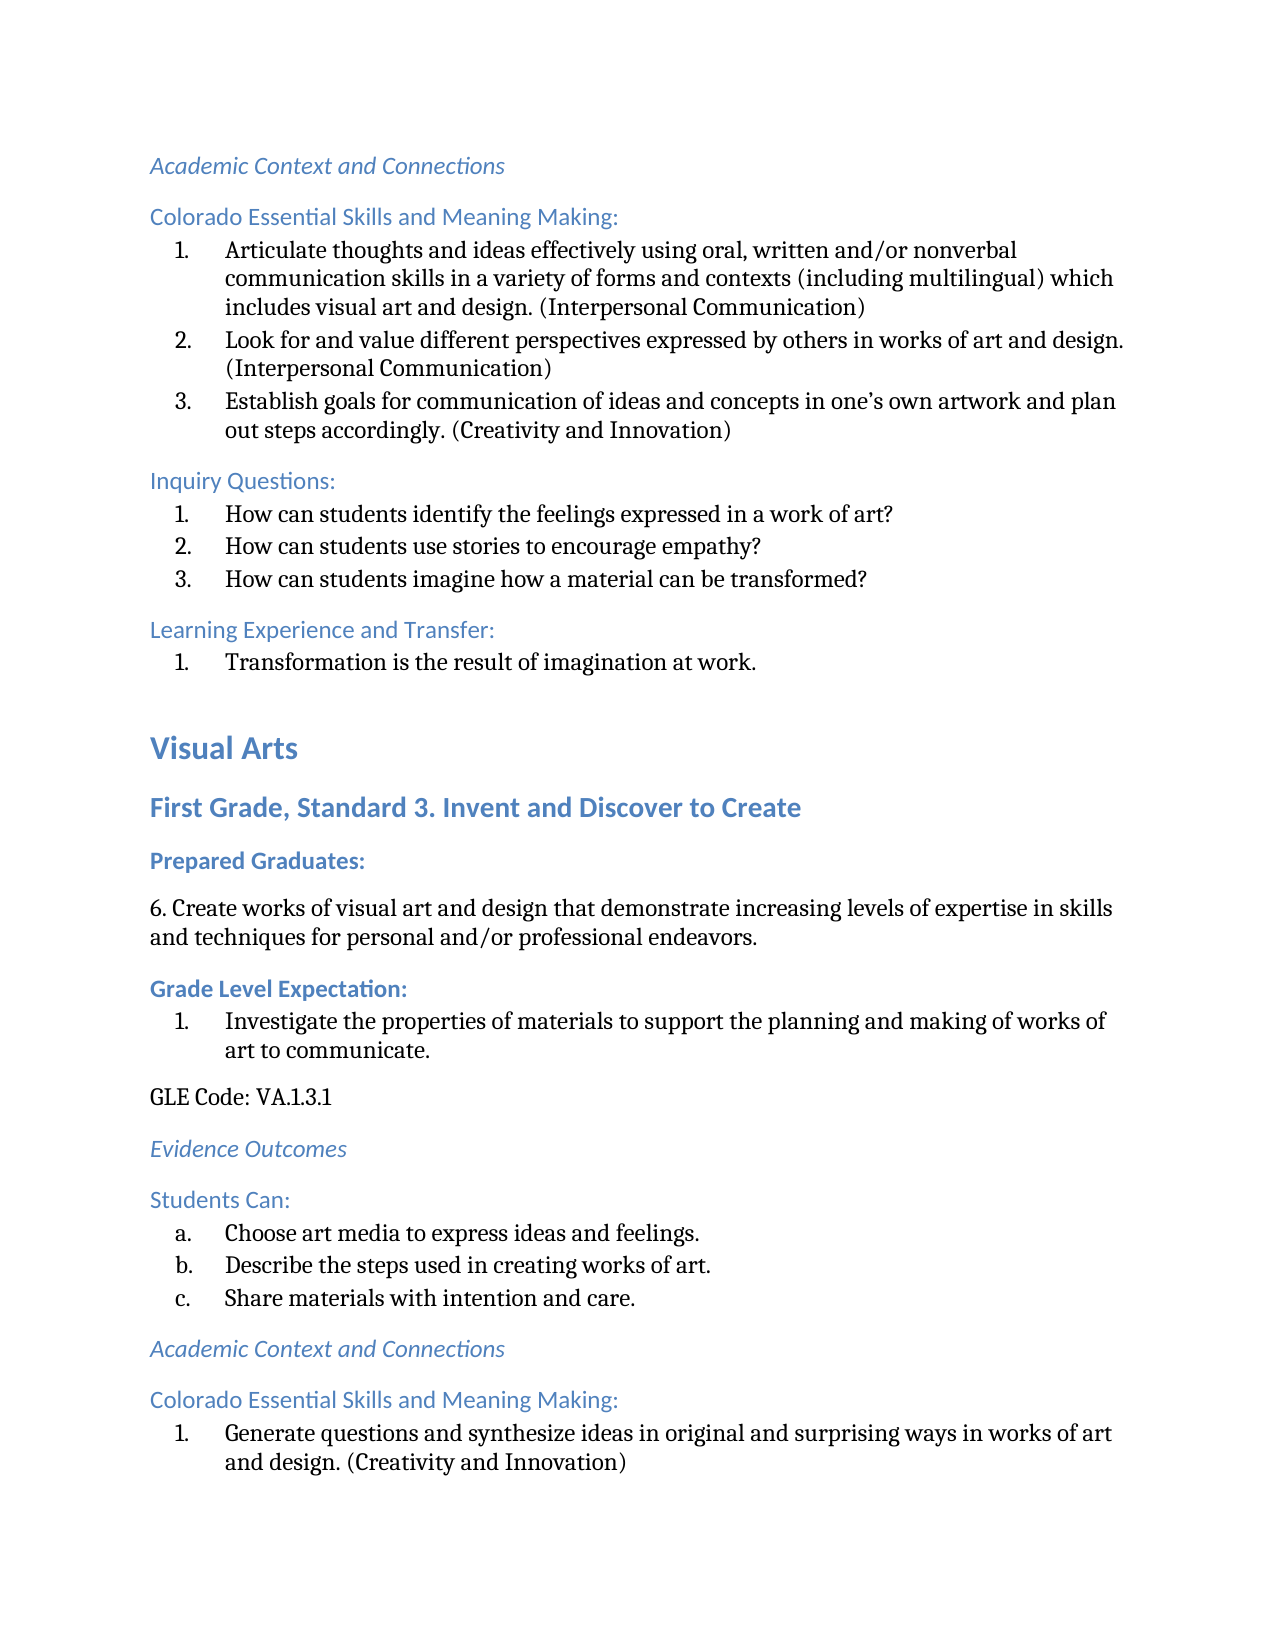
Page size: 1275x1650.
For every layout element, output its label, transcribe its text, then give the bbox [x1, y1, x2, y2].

subtitle First Grade, Standard 3. Invent and Discover to Create [150, 789, 1125, 824]
list How can students use stories to encourage empathy? [175, 532, 1125, 561]
list Generate questions and synthesize ideas in original and surprising ways in works of art and design. (Creativity and Innovation) [175, 1419, 1125, 1476]
text GLE Code: VA.1.3.1 [150, 1083, 1125, 1112]
subtitle Grade Level Expectation: [150, 973, 1125, 1003]
list How can students identify the feelings expressed in a work of art? [175, 499, 1125, 528]
list Establish goals for communication of ideas and concepts in one’s own artwork and plan out steps accordingly. (Creativity and Innovation) [175, 387, 1125, 444]
subtitle Learning Experience and Transfer: [150, 614, 1125, 644]
list How can students imagine how a material can be transformed? [175, 564, 1125, 593]
list Describe the steps used in creating works of art. [175, 1251, 1125, 1280]
list Articulate thoughts and ideas effectively using oral, written and/or nonverbal communication skills in a variety of forms and contexts (including multilingual) which includes visual art and design. (Interpersonal Communication) [175, 236, 1125, 322]
list Share materials with intention and care. [175, 1283, 1125, 1312]
list Look for and value different perspectives expressed by others in works of art and design. (Interpersonal Communication) [175, 326, 1125, 383]
subtitle Colorado Essential Skills and Meaning Making: [150, 1384, 1125, 1415]
subtitle Students Can: [150, 1184, 1125, 1215]
list Investigate the properties of materials to support the planning and making of works of art to communicate. [175, 1007, 1125, 1064]
text 6. Create works of visual art and design that demonstrate increasing levels of expertise in skills and techniques for personal and/or professional endeavors. [150, 894, 1125, 952]
list Transformation is the result of imagination at work. [175, 648, 1125, 677]
subtitle Academic Context and Connections [150, 150, 1125, 181]
subtitle Colorado Essential Skills and Meaning Making: [150, 201, 1125, 232]
subtitle Prepared Graduates: [150, 845, 1125, 876]
subtitle Academic Context and Connections [150, 1333, 1125, 1363]
subtitle Visual Arts [150, 727, 1125, 768]
list Choose art media to express ideas and feelings. [175, 1218, 1125, 1247]
subtitle Evidence Outcomes [150, 1133, 1125, 1163]
subtitle Inquiry Questions: [150, 465, 1125, 496]
